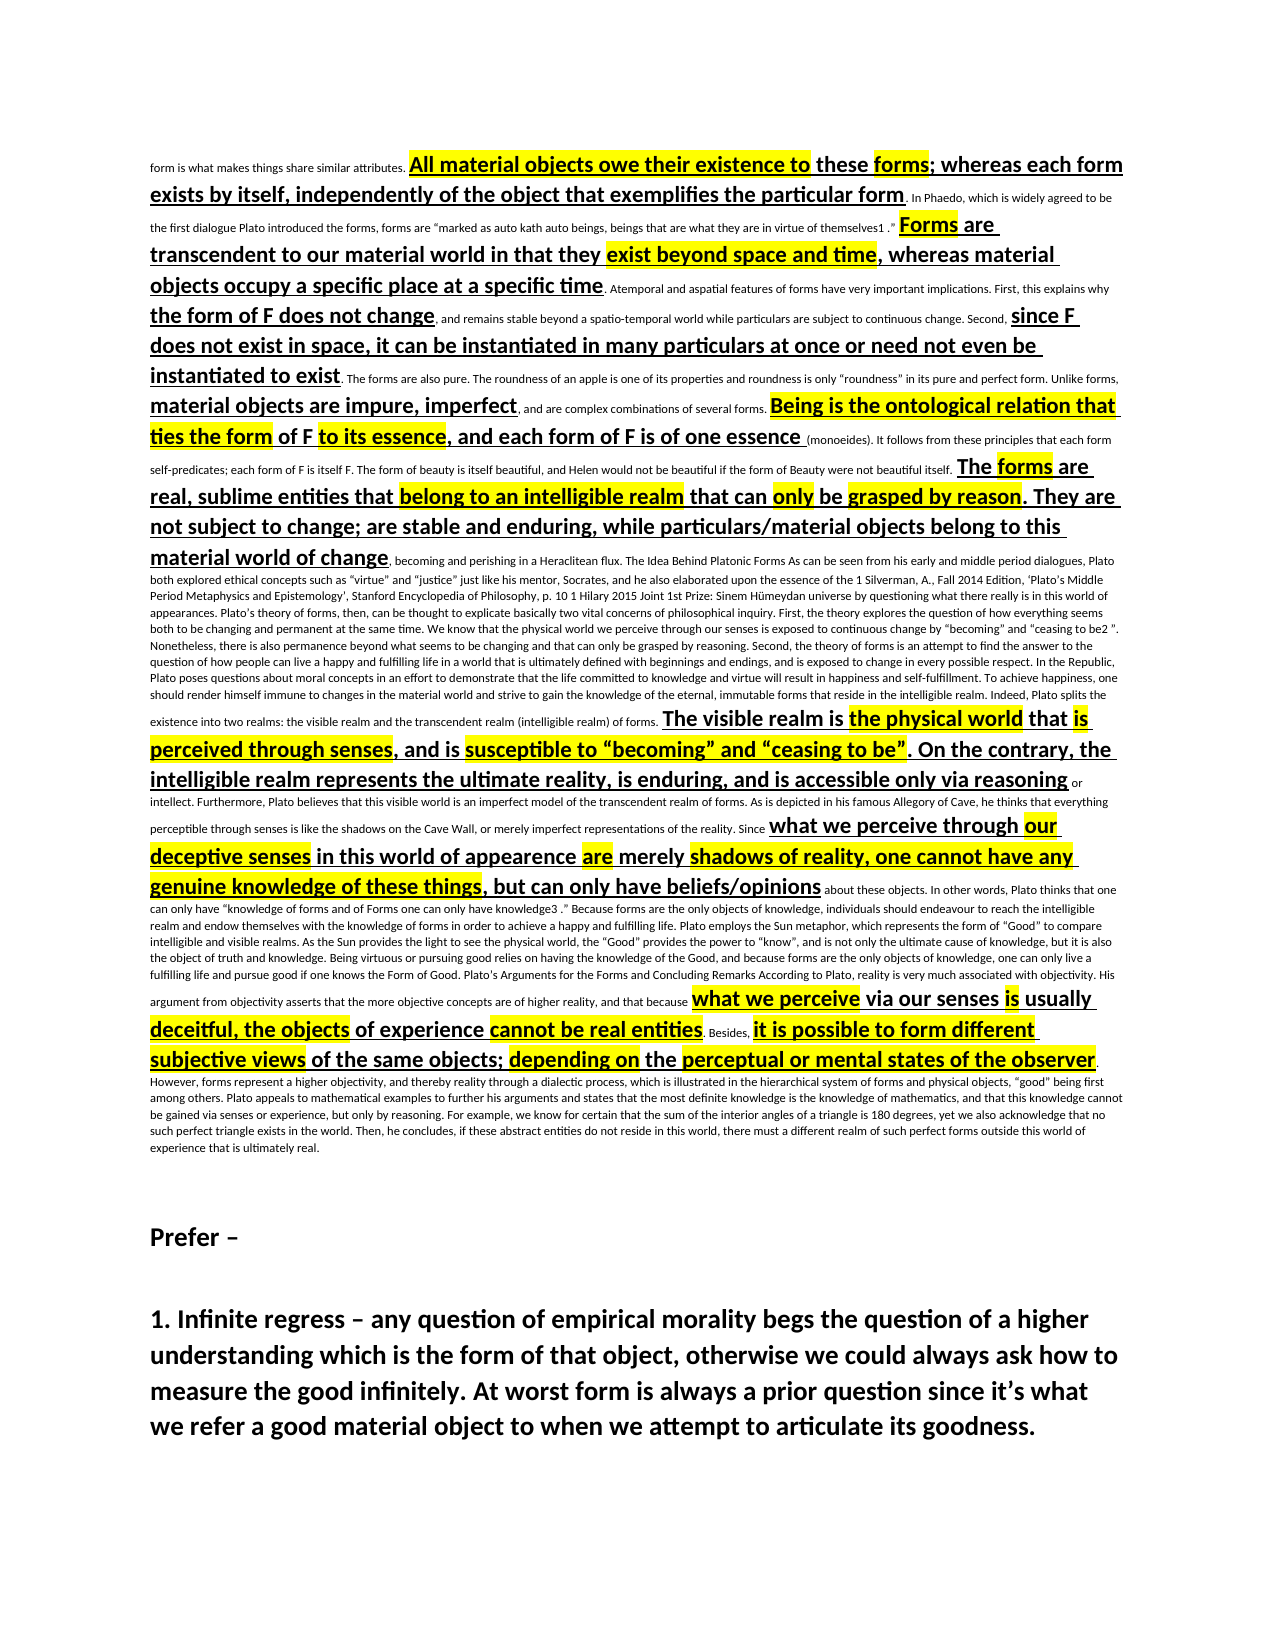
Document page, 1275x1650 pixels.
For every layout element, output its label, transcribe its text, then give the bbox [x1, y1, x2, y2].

text Prefer – [150, 1220, 1125, 1253]
text 1. Infinite regress – any question of empirical morality begs the question of a higher understanding which is the form of that object, otherwise we could always ask how to measure the good infinitely. At worst form is always a prior question since it’s what we refer a good material object to when we attempt to articulate its goodness. [150, 1302, 1125, 1442]
